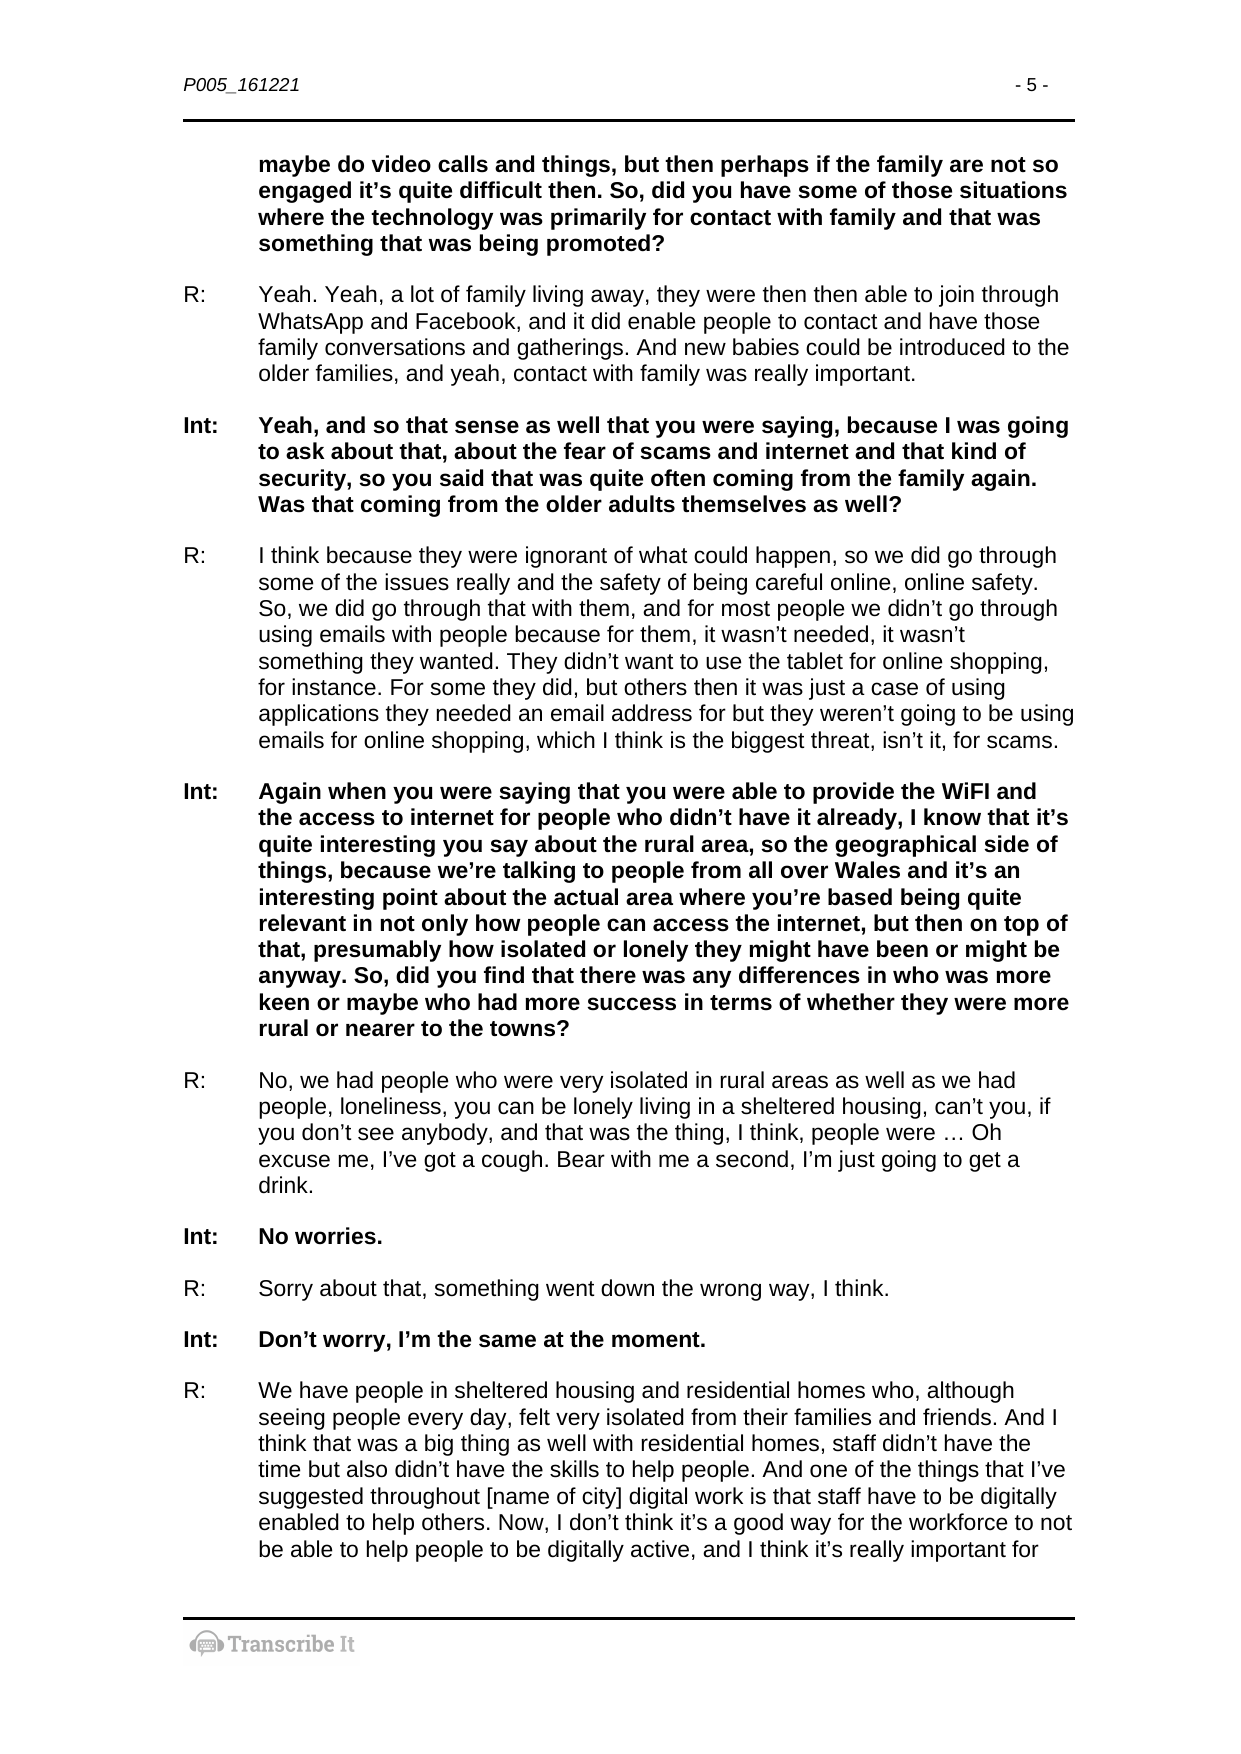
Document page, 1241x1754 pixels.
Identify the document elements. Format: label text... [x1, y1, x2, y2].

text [183, 1377, 1075, 1562]
text R: No, we had people who were very isolated in rural areas as well as we had people, loneliness, you can be lonely living in a sheltered housing, can’t you, if you don’t see anybody, and that was the thing, I think, people were … Oh excuse me, I’ve got a cough. Bear with me a second, I’m just going to get a drink. [183, 1067, 1075, 1198]
text Int: Again when you were saying that you were able to provide the WiFI and the access to internet for people who didn’t have it already, I know that it’s quite interesting you say about the rural area, so the geographical side of things, because we’re talking to people from all over Wales and it’s an interesting point about the actual area where you’re based being quite relevant in not only how people can access the internet, but then on top of that, presumably how isolated or lonely they might have been or might be anyway. So, did you find that there was any differences in who was more keen or maybe who had more success in terms of whether they were more rural or nearer to the towns? [183, 778, 1075, 1042]
text Int: Yeah, and so that sense as well that you were saying, because I was going to ask about that, about the fear of scams and internet and that kind of security, so you said that was quite often coming from the family again. Was that coming from the older adults themselves as well? [183, 412, 1075, 517]
text Int: Don’t worry, I’m the same at the moment. [183, 1326, 1075, 1352]
text R: Sorry about that, something went down the wrong way, I think. [183, 1275, 1075, 1301]
text R: I think because they were ignorant of what could happen, so we did go through some of the issues really and the safety of being careful online, online safety. So, we did go through that with them, and for most people we didn’t go through using emails with people because for them, it wasn’t needed, it wasn’t something they wanted. They didn’t want to use the tablet for online shopping, for instance. For some they did, but others then it was just a case of using applications they needed an email address for but they weren’t going to be using emails for online shopping, which I think is the biggest threat, isn’t it, for scams. [183, 542, 1075, 753]
text R: Yeah. Yeah, a lot of family living away, they were then then able to join through WhatsApp and Facebook, and it did enable people to contact and have those family conversations and gatherings. And new babies could be introduced to the older families, and yeah, contact with family was really important. [183, 281, 1075, 387]
text Int: No worries. [183, 1223, 1075, 1250]
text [183, 151, 1075, 256]
